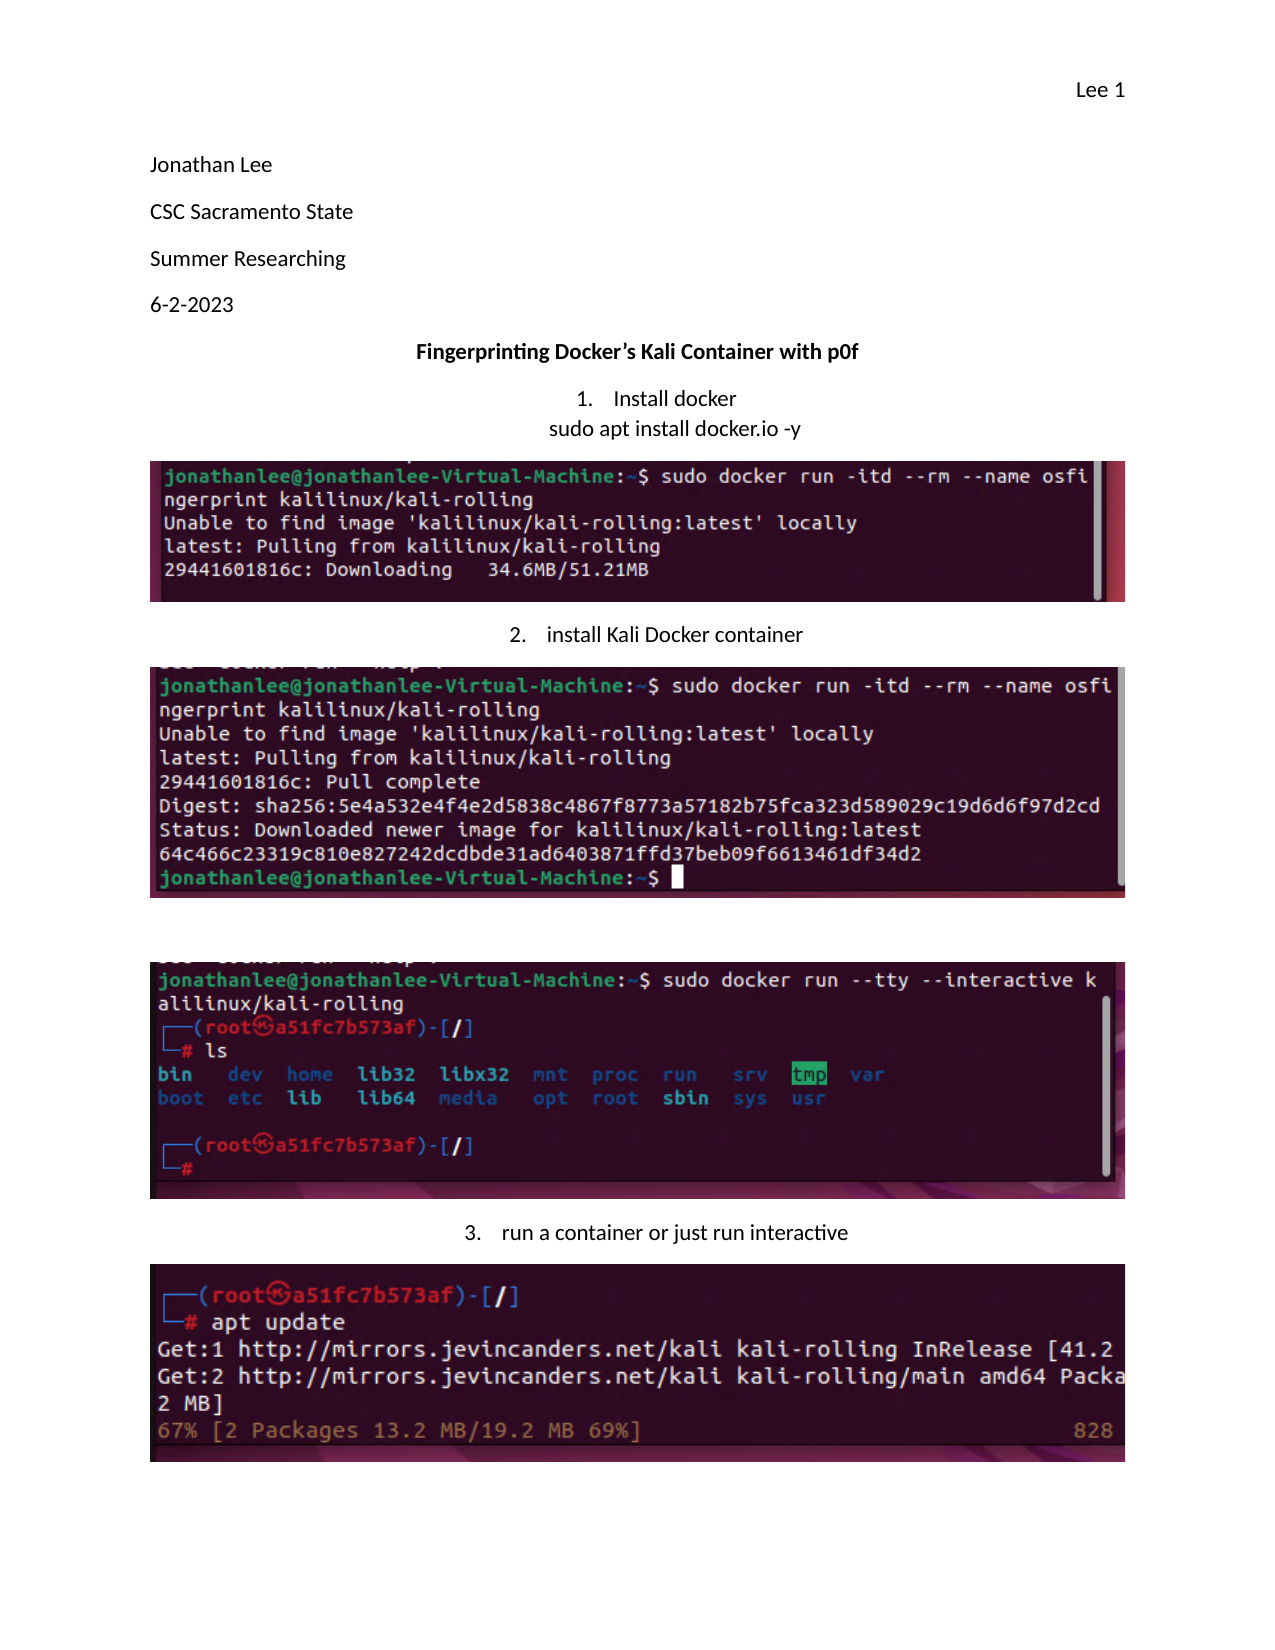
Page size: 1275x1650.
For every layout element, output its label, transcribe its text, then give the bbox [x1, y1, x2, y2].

text 6-2-2023 [150, 291, 1125, 319]
picture [150, 962, 1125, 1199]
picture [150, 667, 1125, 898]
text Fingerprinting Docker’s Kali Container with p0f [150, 337, 1125, 366]
text Summer Researching [150, 244, 1125, 272]
text CSC Sacramento State [150, 197, 1125, 225]
list sudo apt install docker.io -y [225, 414, 1125, 443]
picture [150, 1264, 1125, 1462]
text Jonathan Lee [150, 150, 1125, 178]
picture [150, 461, 1125, 602]
list Install docker [187, 384, 1125, 412]
list run a container or just run interactive [187, 1218, 1125, 1246]
list install Kali Docker container [187, 620, 1125, 648]
